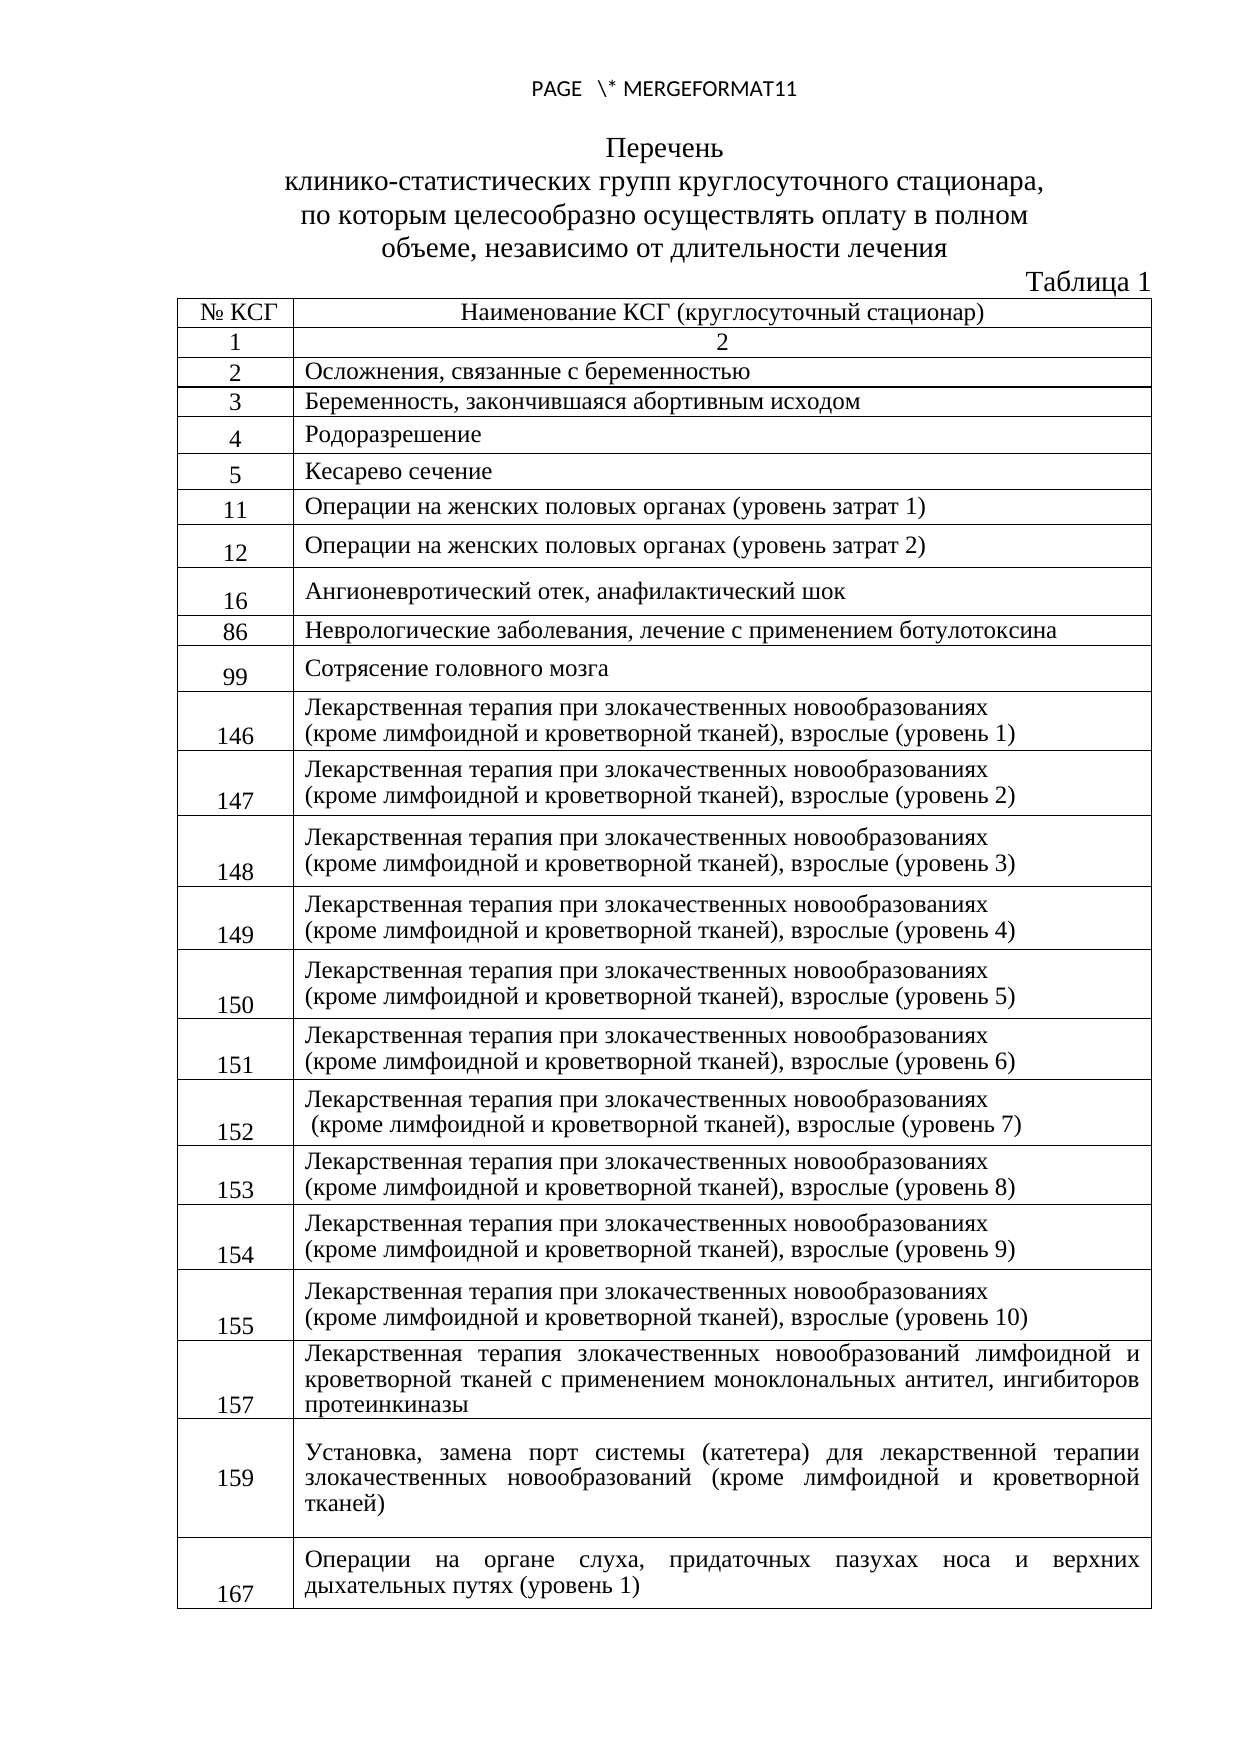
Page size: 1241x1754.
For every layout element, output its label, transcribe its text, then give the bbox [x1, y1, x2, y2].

table_cell 152 [178, 1080, 293, 1145]
table_cell Ангионевротический отек, анафилактический шок [294, 568, 1151, 615]
table_cell 12 [178, 525, 293, 567]
table_cell 149 [178, 887, 293, 949]
table_cell 4 [178, 417, 293, 453]
table_cell 86 [178, 616, 293, 645]
table_cell Беременность, закончившаяся абортивным исходом [294, 388, 1151, 416]
table_header Наименование КСГ (круглосуточный стационар) [294, 299, 1151, 327]
text объеме, независимо от длительности лечения [177, 231, 1152, 264]
table_cell 2 [178, 358, 293, 386]
table_cell 153 [178, 1146, 293, 1204]
table_cell 150 [178, 950, 293, 1018]
table_cell Лекарственная терапия при злокачественных новообразованиях (кроме лимфоидной и кроветворной тканей), взрослые (уровень 2) [294, 751, 1151, 814]
table_cell 3 [178, 388, 293, 416]
table_cell 157 [178, 1341, 293, 1418]
table_cell Лекарственная терапия при злокачественных новообразованиях (кроме лимфоидной и кроветворной тканей), взрослые (уровень 8) [294, 1146, 1151, 1204]
table_cell Лекарственная терапия при злокачественных новообразованиях (кроме лимфоидной и кроветворной тканей), взрослые (уровень 10) [294, 1270, 1151, 1339]
table_cell Осложнения, связанные с беременностью [294, 358, 1151, 386]
table_header № КСГ [178, 299, 293, 327]
table_cell Лекарственная терапия при злокачественных новообразованиях (кроме лимфоидной и кроветворной тканей), взрослые (уровень 3) [294, 816, 1151, 886]
table_cell Кесарево сечение [294, 454, 1151, 489]
table_cell Сотрясение головного мозга [294, 646, 1151, 691]
text Перечень [177, 130, 1152, 163]
table_cell Лекарственная терапия злокачественных новообразований лимфоидной и кроветворной тканей с применением моноклональных антител, ингибиторов протеинкиназы [294, 1341, 1151, 1418]
table_cell 154 [178, 1205, 293, 1269]
table_cell Лекарственная терапия при злокачественных новообразованиях (кроме лимфоидной и кроветворной тканей), взрослые (уровень 1) [294, 692, 1151, 750]
table_cell Родоразрешение [294, 417, 1151, 453]
table_cell Неврологические заболевания, лечение с применением ботулотоксина [294, 616, 1151, 645]
table_cell Лекарственная терапия при злокачественных новообразованиях (кроме лимфоидной и кроветворной тканей), взрослые (уровень 9) [294, 1205, 1151, 1269]
table_cell Операции на женских половых органах (уровень затрат 1) [294, 490, 1151, 524]
table_cell 16 [178, 568, 293, 615]
table_cell 99 [178, 646, 293, 691]
table_cell Операции на органе слуха, придаточных пазухах носа и верхних дыхательных путях (уровень 1) [294, 1538, 1151, 1608]
table_cell Установка, замена порт системы (катетера) для лекарственной терапии злокачественных новообразований (кроме лимфоидной и кроветворной тканей) [294, 1419, 1151, 1537]
table_cell Лекарственная терапия при злокачественных новообразованиях (кроме лимфоидной и кроветворной тканей), взрослые (уровень 4) [294, 887, 1151, 949]
text Таблица 1 [177, 264, 1152, 298]
table_cell 1 [178, 328, 293, 357]
table_cell 2 [294, 328, 1151, 357]
table_cell 11 [178, 490, 293, 524]
table_cell 167 [178, 1538, 293, 1608]
table_cell 151 [178, 1019, 293, 1078]
table_cell 148 [178, 816, 293, 886]
table_cell Лекарственная терапия при злокачественных новообразованиях (кроме лимфоидной и кроветворной тканей), взрослые (уровень 6) [294, 1019, 1151, 1078]
text по которым целесообразно осуществлять оплату в полном [177, 197, 1152, 231]
text клинико-статистических групп круглосуточного стационара, [177, 163, 1152, 197]
table_cell 155 [178, 1270, 293, 1339]
table_cell Лекарственная терапия при злокачественных новообразованиях (кроме лимфоидной и кроветворной тканей), взрослые (уровень 7) [294, 1080, 1151, 1145]
table_cell 159 [178, 1419, 293, 1537]
table_cell Лекарственная терапия при злокачественных новообразованиях (кроме лимфоидной и кроветворной тканей), взрослые (уровень 5) [294, 950, 1151, 1018]
table_cell 146 [178, 692, 293, 750]
table_cell 147 [178, 751, 293, 814]
table_cell Операции на женских половых органах (уровень затрат 2) [294, 525, 1151, 567]
table_cell 5 [178, 454, 293, 489]
